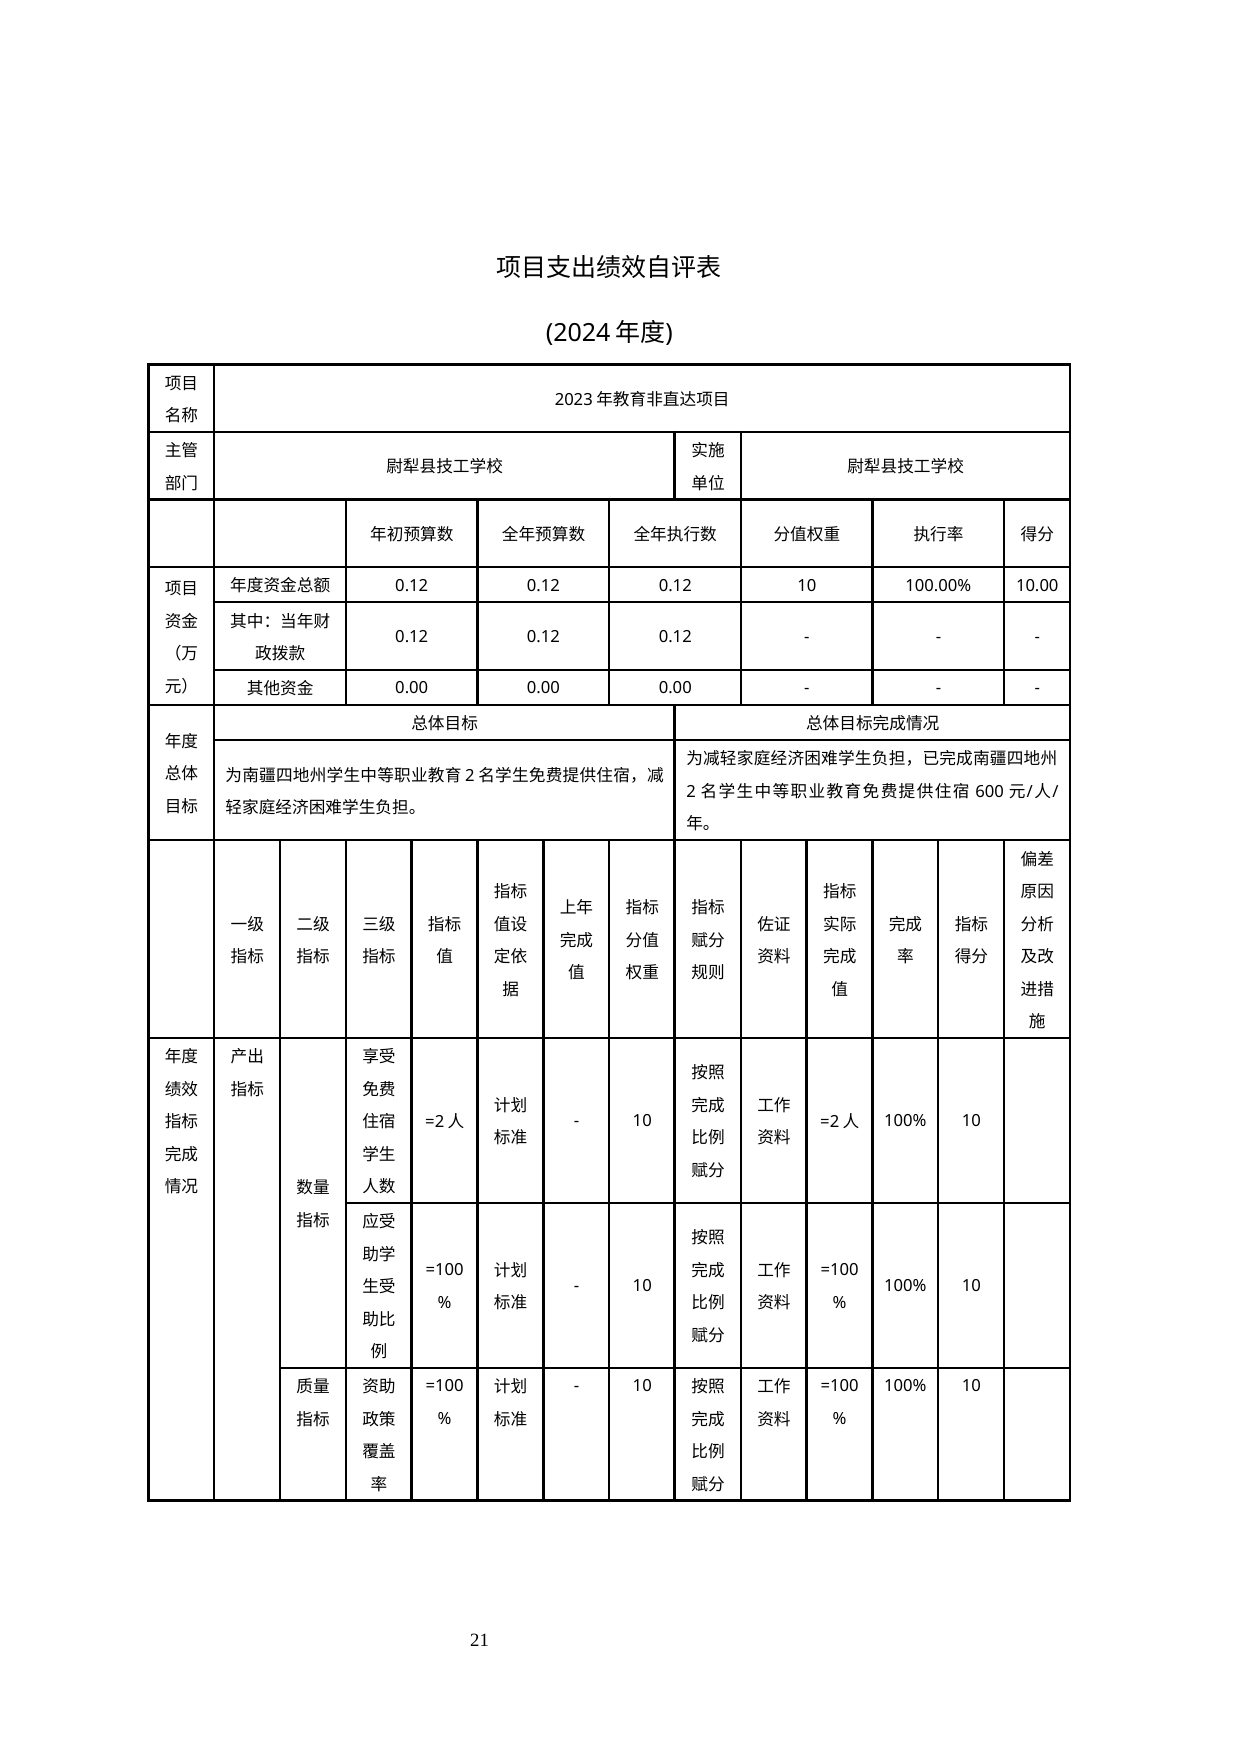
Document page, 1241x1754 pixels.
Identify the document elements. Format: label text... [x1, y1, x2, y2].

table_cell 三级指标 [347, 841, 410, 1036]
table_cell 资助政策覆盖率 [347, 1369, 410, 1499]
table_cell 按照完成比例赋分 [676, 1369, 740, 1499]
table_cell 全年执行数 [610, 501, 740, 566]
table_cell 佐证资料 [742, 841, 805, 1036]
table_cell 按照完成比例赋分 [676, 1039, 740, 1201]
table_cell 指标值 [413, 841, 476, 1036]
table_cell 10 [742, 568, 871, 601]
table_cell - [874, 603, 1003, 668]
table_cell 指标赋分规则 [676, 841, 740, 1036]
table_cell 0.12 [610, 568, 740, 601]
table_cell [1005, 1039, 1069, 1201]
table_cell 计划标准 [479, 1204, 542, 1367]
table_cell [1005, 1204, 1069, 1367]
table_cell 项目资金 （万元） [150, 568, 213, 703]
table_cell 2023年教育非直达项目 [215, 366, 1069, 431]
table_cell 100% [874, 1369, 937, 1499]
table_cell =100% [808, 1369, 871, 1499]
table_cell 尉犁县技工学校 [215, 433, 673, 498]
table_cell 享受免费住宿学生人数 [347, 1039, 410, 1201]
table_cell 100% [874, 1039, 937, 1201]
table_cell =100% [413, 1204, 476, 1367]
table_cell 数量指标 [281, 1039, 345, 1367]
table_cell 分值权重 [742, 501, 871, 566]
table_cell =100% [808, 1204, 871, 1367]
table_cell 10 [610, 1039, 673, 1201]
table_cell [1005, 1369, 1069, 1499]
table_cell 尉犁县技工学校 [742, 433, 1069, 498]
table_cell 实施单位 [676, 433, 740, 498]
table_cell 偏差原因分析及改进措施 [1005, 841, 1069, 1036]
table_cell 工作资料 [742, 1204, 805, 1367]
table_cell 0.12 [479, 568, 608, 601]
table_cell 为南疆四地州学生中等职业教育2名学生免费提供住宿，减轻家庭经济困难学生负担。 [215, 741, 673, 839]
table_cell [150, 501, 213, 566]
table_cell [215, 501, 345, 566]
table_cell 0.12 [479, 603, 608, 668]
table_cell 计划标准 [479, 1039, 542, 1201]
table_cell - [1005, 671, 1069, 703]
table_cell 按照完成比例赋分 [676, 1204, 740, 1367]
table_cell =2人 [808, 1039, 871, 1201]
table_cell 指标值设定依据 [479, 841, 542, 1036]
table_cell - [1005, 603, 1069, 668]
table_cell 年度资金总额 [215, 568, 345, 601]
table_cell 工作资料 [742, 1369, 805, 1499]
table_cell (2024年度) [148, 298, 1070, 363]
table_cell - [545, 1204, 608, 1367]
table_cell =2人 [413, 1039, 476, 1201]
table_cell 0.12 [347, 603, 476, 668]
table_header 项目支出绩效自评表 [148, 233, 1070, 298]
table_cell 10 [939, 1369, 1003, 1499]
table_cell 0.12 [347, 568, 476, 601]
table_cell 10 [610, 1369, 673, 1499]
table_cell 0.00 [347, 671, 476, 703]
table_cell - [545, 1039, 608, 1201]
table_cell 10.00 [1005, 568, 1069, 601]
table_cell 年初预算数 [347, 501, 476, 566]
table_cell 指标分值权重 [610, 841, 673, 1036]
table_cell =100% [413, 1369, 476, 1499]
table_cell 项目名称 [150, 366, 213, 431]
table_cell 一级指标 [215, 841, 279, 1036]
table_cell 0.12 [610, 603, 740, 668]
table_cell 执行率 [874, 501, 1003, 566]
table_cell 总体目标 [215, 706, 673, 739]
table_cell 总体目标完成情况 [676, 706, 1069, 739]
table_cell - [742, 603, 871, 668]
table_cell 0.00 [610, 671, 740, 703]
table_cell 应受助学生受助比例 [347, 1204, 410, 1367]
table_cell 0.00 [479, 671, 608, 703]
table_cell 其中：当年财政拨款 [215, 603, 345, 668]
table_cell 10 [939, 1204, 1003, 1367]
table_cell 指标实际完成值 [808, 841, 871, 1036]
table_cell 100.00% [874, 568, 1003, 601]
table_cell - [874, 671, 1003, 703]
table_cell [150, 841, 213, 1036]
table_cell 工作资料 [742, 1039, 805, 1201]
table_cell 指标得分 [939, 841, 1003, 1036]
table_cell 年度总体目标 [150, 706, 213, 839]
table_cell 全年预算数 [479, 501, 608, 566]
table_cell - [742, 671, 871, 703]
table_cell 100% [874, 1204, 937, 1367]
table_cell 10 [939, 1039, 1003, 1201]
table_cell 主管部门 [150, 433, 213, 498]
table_cell 为减轻家庭经济困难学生负担，已完成南疆四地州2名学生中等职业教育免费提供住宿600元/人/年。 [676, 741, 1069, 839]
table_cell 二级指标 [281, 841, 345, 1036]
table_cell 其他资金 [215, 671, 345, 703]
table_cell 完成率 [874, 841, 937, 1036]
table_cell 质量指标 [281, 1369, 345, 1499]
table_cell 年度绩效指标完成情况 [150, 1039, 213, 1499]
table_cell 计划标准 [479, 1369, 542, 1499]
table_cell - [545, 1369, 608, 1499]
table_cell 产出指标 [215, 1039, 279, 1499]
table_cell 上年完成值 [545, 841, 608, 1036]
table_cell 10 [610, 1204, 673, 1367]
table_cell 得分 [1005, 501, 1069, 566]
